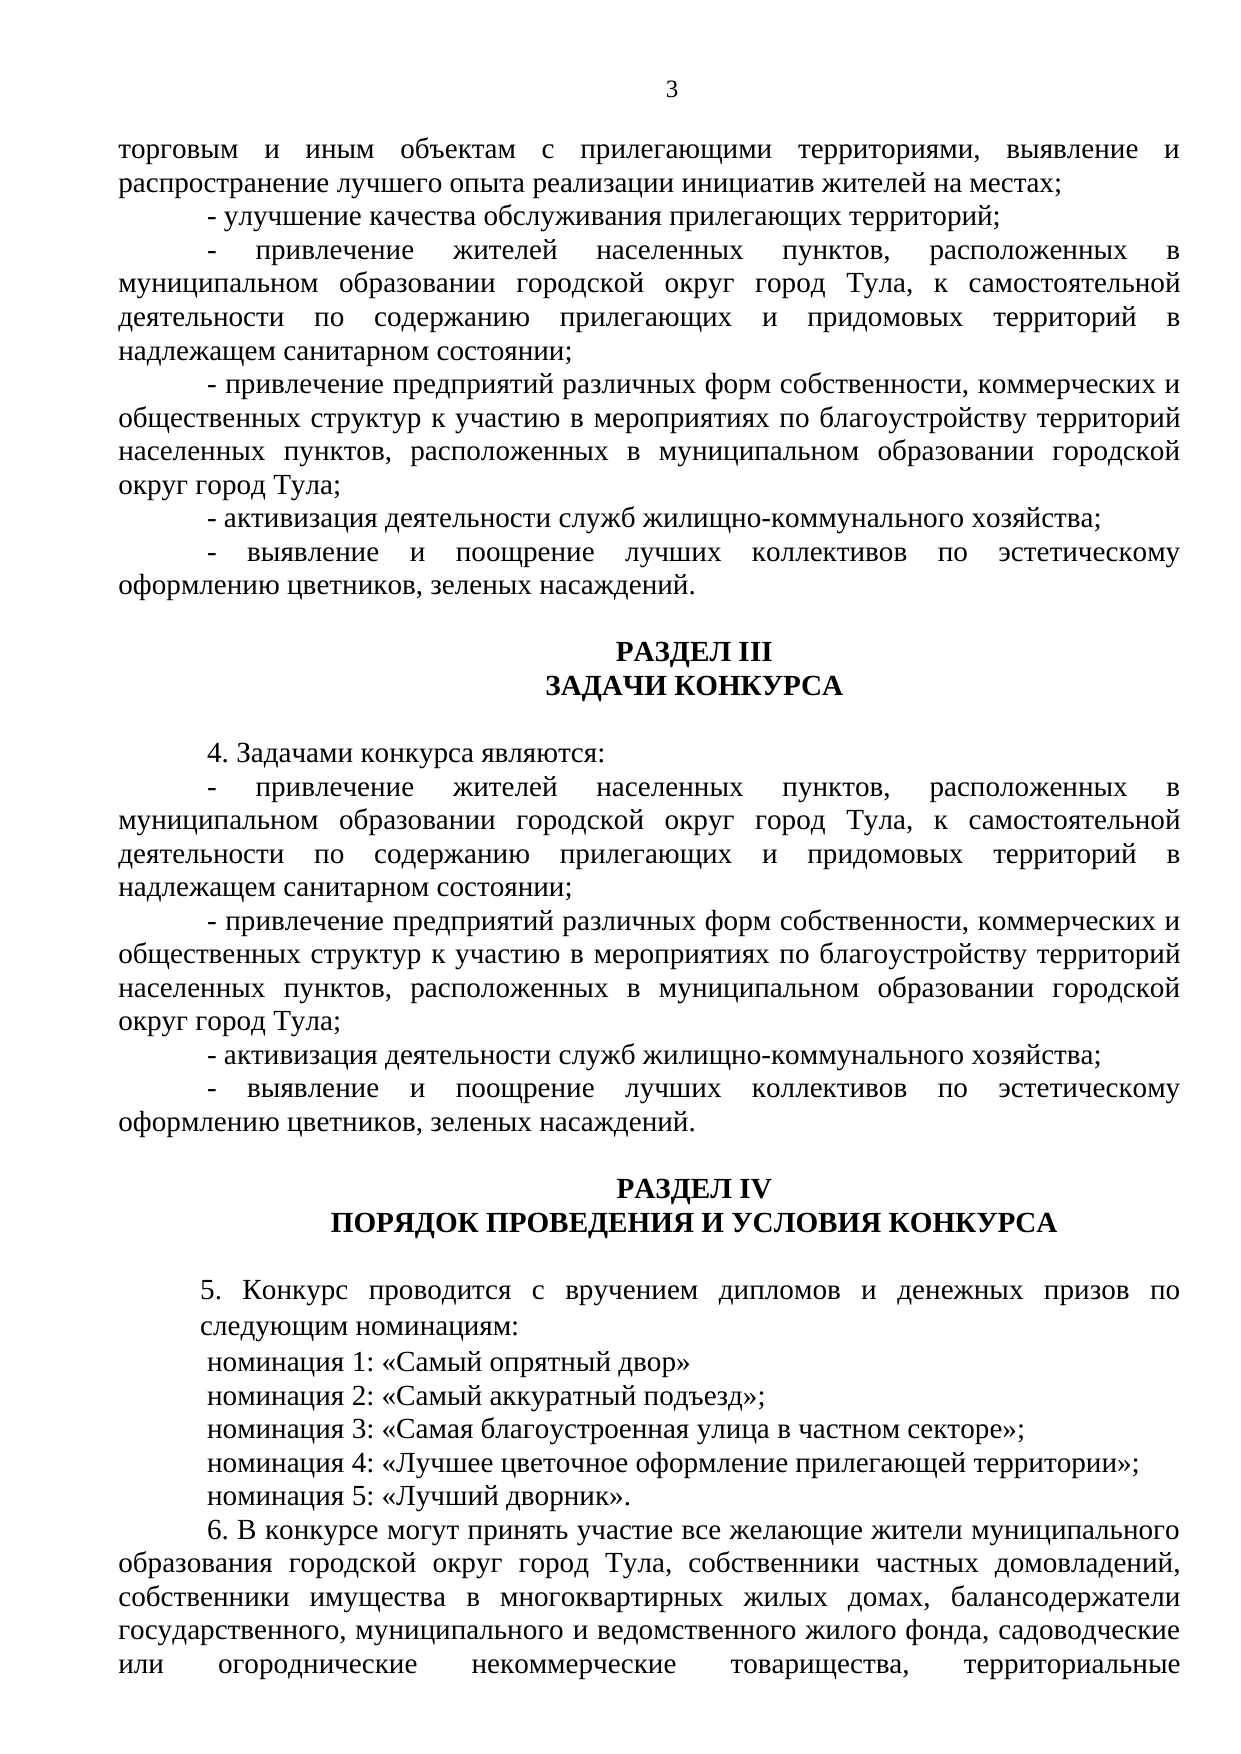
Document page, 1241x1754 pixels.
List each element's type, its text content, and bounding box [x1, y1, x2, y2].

text - активизация деятельности служб жилищно-коммунального хозяйства; [118, 1037, 1181, 1071]
text - привлечение предприятий различных форм собственности, коммерческих и общественных структур к участию в мероприятиях по благоустройству территорий населенных пунктов, расположенных в муниципальном образовании городской округ город Тула; [118, 903, 1181, 1037]
text РАЗДЕЛ III [118, 634, 1181, 668]
text номинация 2: «Самый аккуратный подъезд»; [118, 1378, 1181, 1411]
text - активизация деятельности служб жилищно-коммунального хозяйства; [118, 500, 1181, 534]
text 4. Задачами конкурса являются: [118, 735, 1181, 769]
text - выявление и поощрение лучших коллективов по эстетическому оформлению цветников, зеленых насаждений. [118, 1071, 1181, 1138]
text номинация 4: «Лучшее цветочное оформление прилегающей территории»; [118, 1445, 1181, 1478]
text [118, 131, 1181, 198]
text РАЗДЕЛ IV [118, 1171, 1181, 1205]
text 5. Конкурс проводится с вручением дипломов и денежных призов по следующим номинациям: [200, 1272, 1181, 1341]
text номинация 3: «Самая благоустроенная улица в частном секторе»; [118, 1411, 1181, 1445]
text ЗАДАЧИ КОНКУРСА [118, 668, 1181, 702]
text - выявление и поощрение лучших коллективов по эстетическому оформлению цветников, зеленых насаждений. [118, 534, 1181, 601]
text - улучшение качества обслуживания прилегающих территорий; [118, 198, 1181, 232]
text номинация 5: «Лучший дворник». [118, 1478, 1181, 1512]
text - привлечение жителей населенных пунктов, расположенных в муниципальном образовании городской округ город Тула, к самостоятельной деятельности по содержанию прилегающих и придомовых территорий в надлежащем санитарном состоянии; [118, 769, 1181, 903]
text - привлечение жителей населенных пунктов, расположенных в муниципальном образовании городской округ город Тула, к самостоятельной деятельности по содержанию прилегающих и придомовых территорий в надлежащем санитарном состоянии; [118, 232, 1181, 366]
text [118, 1512, 1181, 1679]
text номинация 1: «Самый опрятный двор» [118, 1344, 1181, 1378]
text - привлечение предприятий различных форм собственности, коммерческих и общественных структур к участию в мероприятиях по благоустройству территорий населенных пунктов, расположенных в муниципальном образовании городской округ город Тула; [118, 366, 1181, 500]
text ПОРЯДОК ПРОВЕДЕНИЯ И УСЛОВИЯ КОНКУРСА [118, 1205, 1181, 1238]
